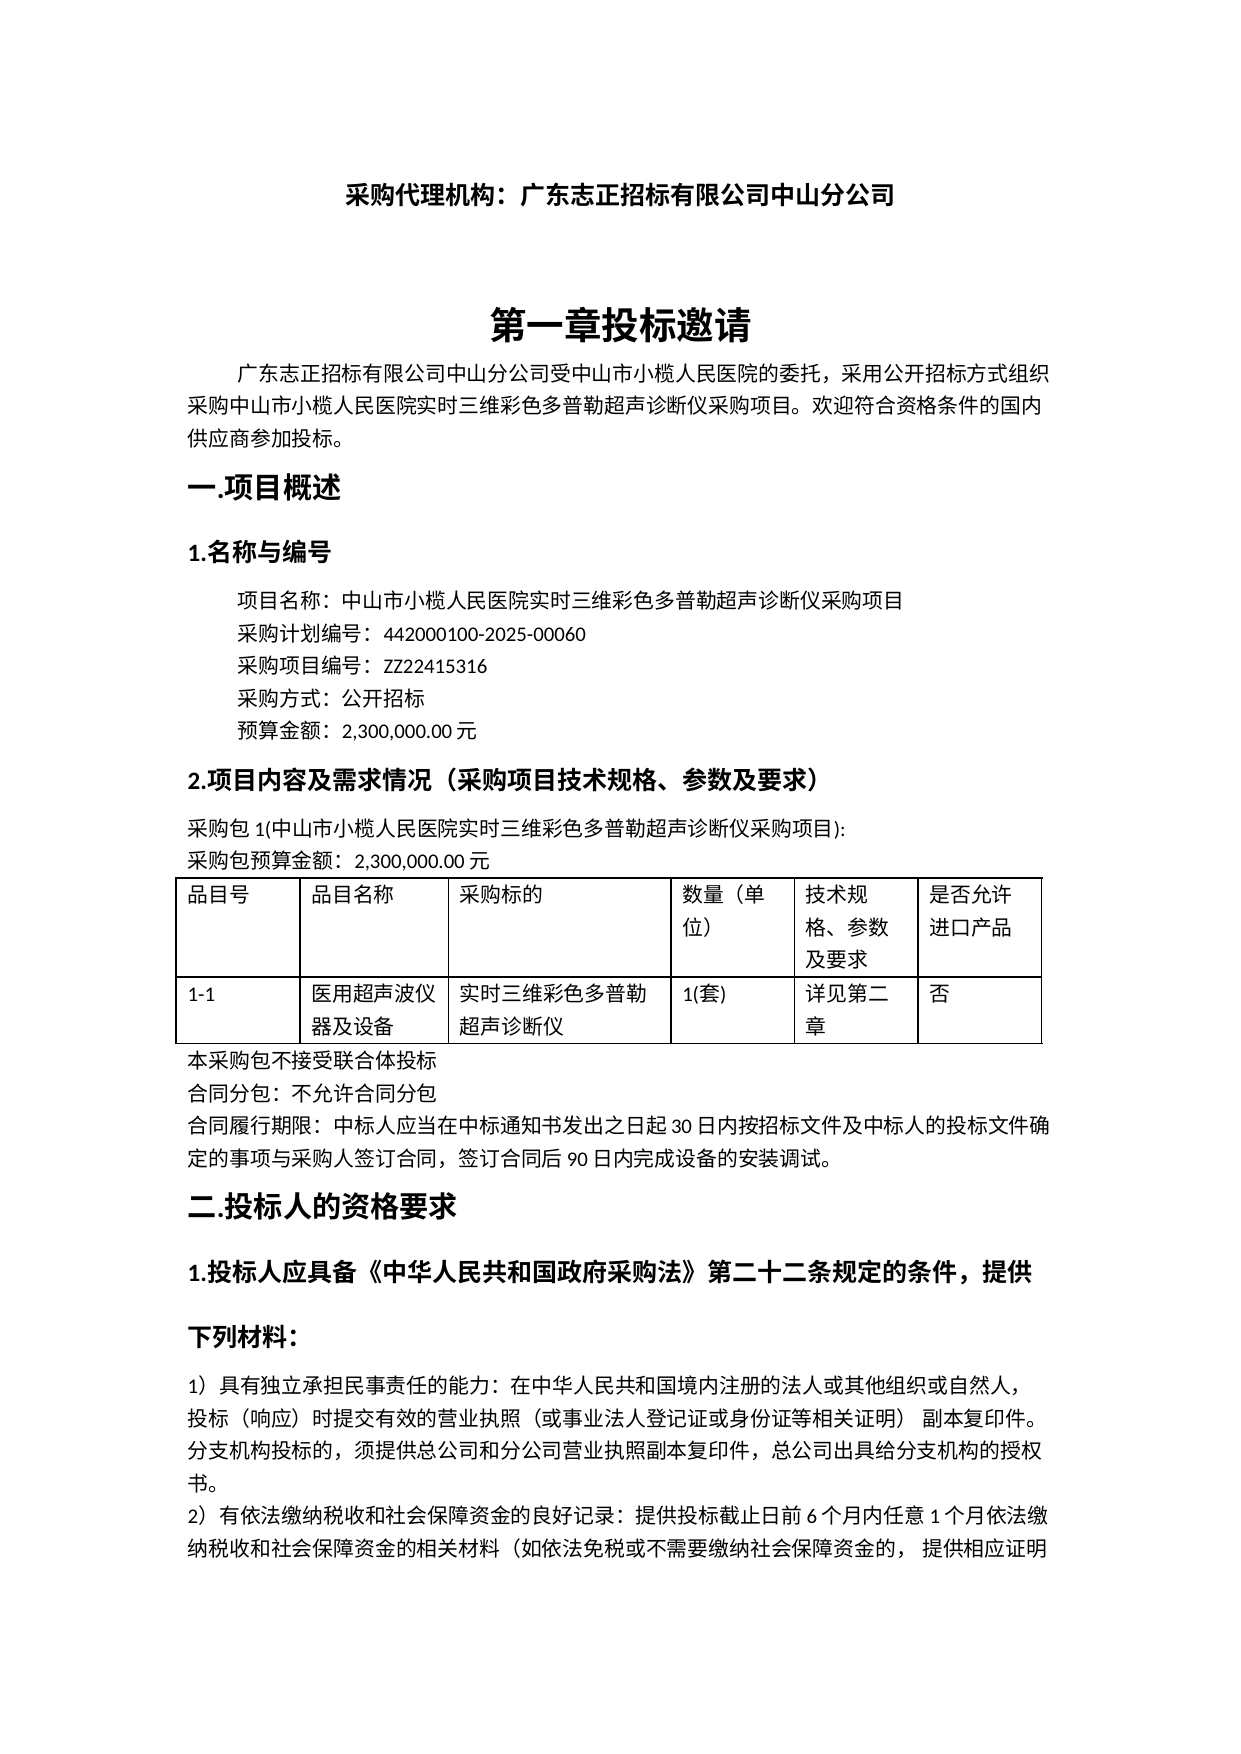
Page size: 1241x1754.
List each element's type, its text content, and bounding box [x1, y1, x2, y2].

table_cell 否 [919, 978, 1041, 1043]
text 广东志正招标有限公司中山分公司受中山市小榄人民医院的委托，采用公开招标方式组织采购中山市小榄人民医院实时三维彩色多普勒超声诊断仪采购项目。欢迎符合资格条件的国内供应商参加投标。 [187, 357, 1053, 454]
text 采购代理机构：广东志正招标有限公司中山分公司 [187, 162, 1053, 227]
table_header 是否允许进口产品 [919, 879, 1041, 976]
text 1.名称与编号 [187, 519, 1053, 584]
text 1）具有独立承担民事责任的能力：在中华人民共和国境内注册的法人或其他组织或自然人， 投标（响应）时提交有效的营业执照（或事业法人登记证或身份证等相关证明） 副本复印件。分支机构投标的，须提供总公司和分公司营业执照副本复印件，总公司出具给分支机构的授权书。 [187, 1369, 1053, 1499]
text 本采购包不接受联合体投标 [187, 1044, 1053, 1077]
table_header 品目号 [177, 879, 299, 976]
text 合同分包：不允许合同分包 [187, 1077, 1053, 1109]
table_header 技术规格、参数及要求 [795, 879, 917, 976]
text 采购包预算金额：2,300,000.00元 [187, 844, 1053, 877]
text 预算金额：2,300,000.00元 [187, 714, 1053, 747]
text 一.项目概述 [187, 454, 1053, 519]
table_cell 医用超声波仪器及设备 [301, 978, 448, 1043]
text 采购方式：公开招标 [187, 682, 1053, 714]
text 项目名称：中山市小榄人民医院实时三维彩色多普勒超声诊断仪采购项目 [187, 584, 1053, 617]
text 采购项目编号：ZZ22415316 [187, 649, 1053, 682]
table_cell 1(套) [672, 978, 794, 1043]
text 采购包1(中山市小榄人民医院实时三维彩色多普勒超声诊断仪采购项目): [187, 812, 1053, 844]
table_header 数量（单位） [672, 879, 794, 976]
text 二.投标人的资格要求 [187, 1174, 1053, 1239]
text 采购计划编号：442000100-2025-00060 [187, 617, 1053, 649]
text 合同履行期限：中标人应当在中标通知书发出之日起30日内按招标文件及中标人的投标文件确定的事项与采购人签订合同，签订合同后90日内完成设备的安装调试。 [187, 1109, 1053, 1174]
table_cell 1-1 [177, 978, 299, 1043]
text 2.项目内容及需求情况（采购项目技术规格、参数及要求） [187, 747, 1053, 812]
table_header 品目名称 [301, 879, 448, 976]
text 第一章投标邀请 [187, 292, 1053, 357]
text 1.投标人应具备《中华人民共和国政府采购法》第二十二条规定的条件，提供下列材料： [187, 1239, 1053, 1369]
table_cell 实时三维彩色多普勒超声诊断仪 [449, 978, 670, 1043]
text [187, 1499, 1053, 1564]
table_cell 详见第二章 [795, 978, 917, 1043]
table_header 采购标的 [449, 879, 670, 976]
